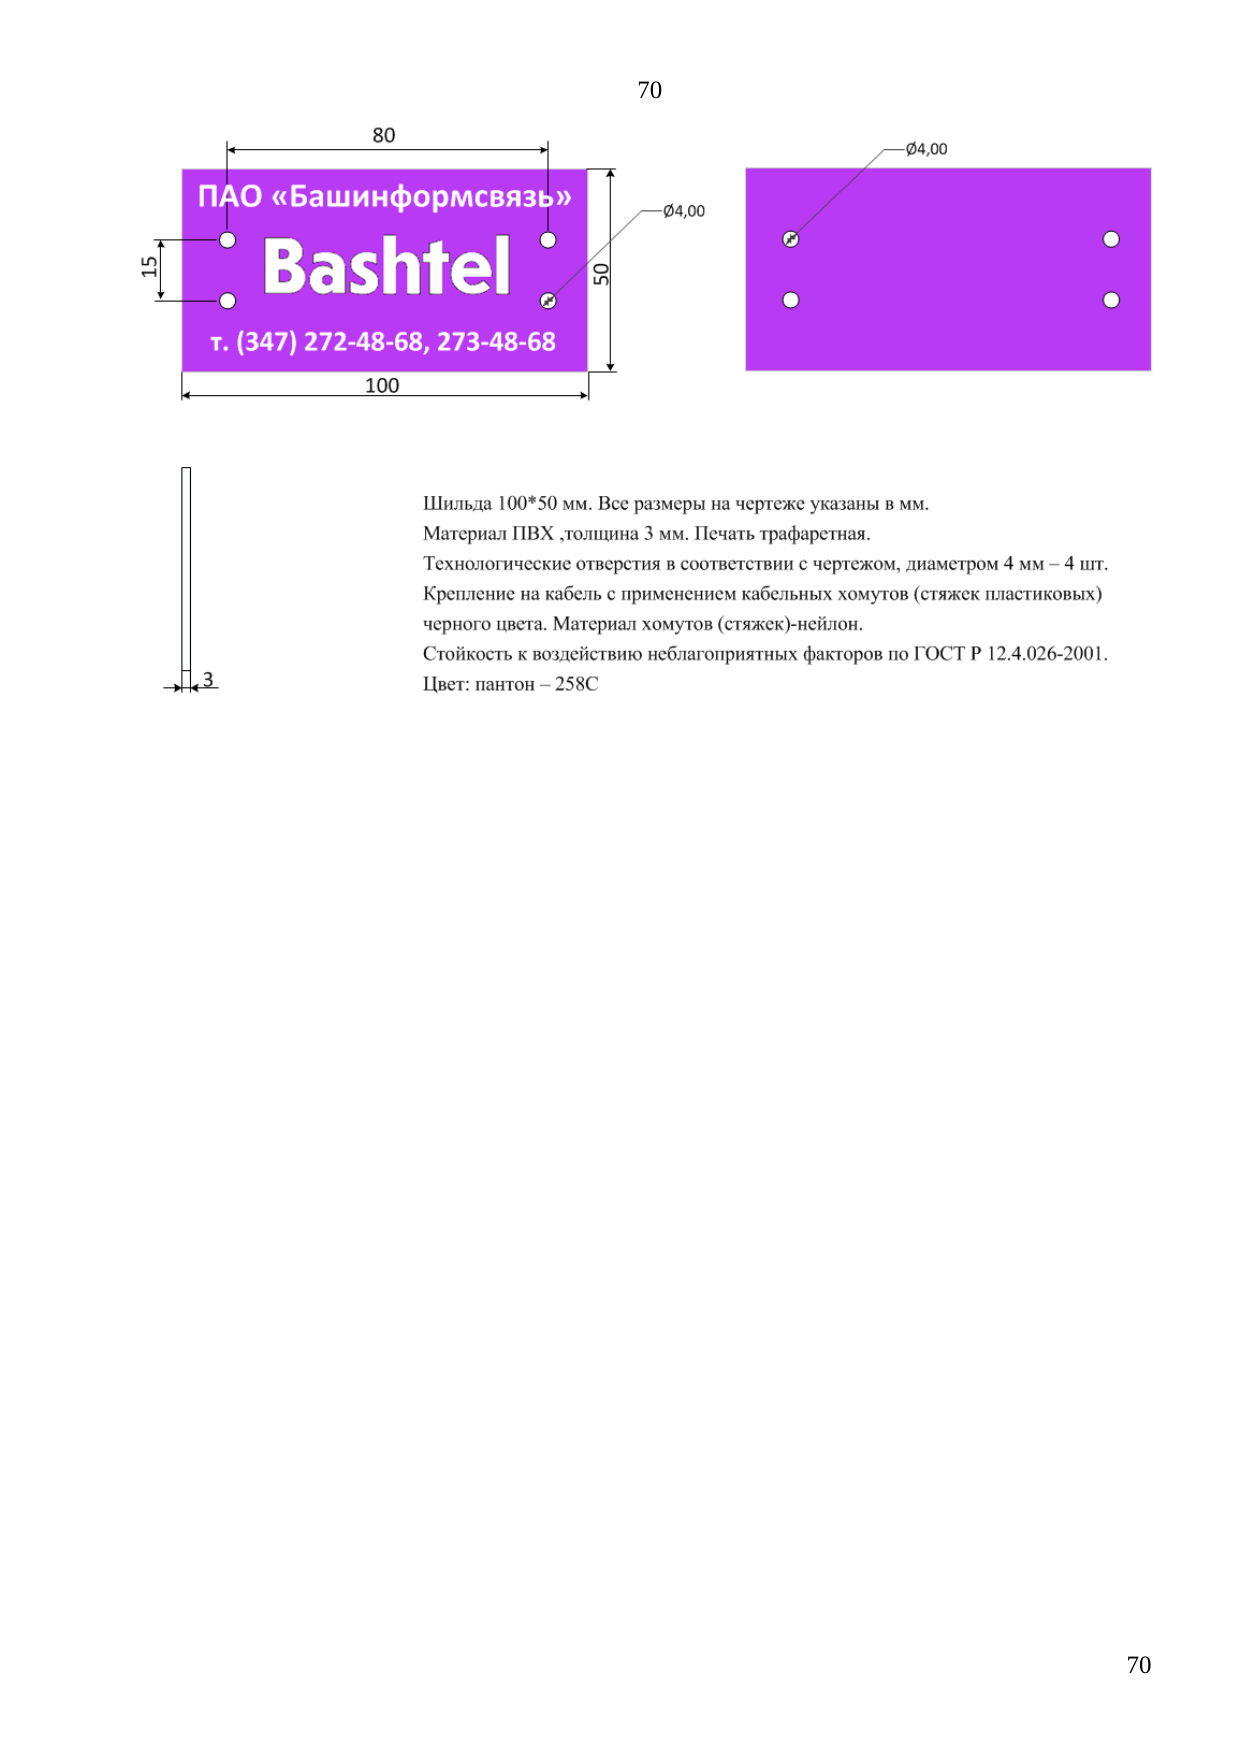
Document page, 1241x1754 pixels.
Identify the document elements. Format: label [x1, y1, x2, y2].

picture [132, 118, 1152, 697]
